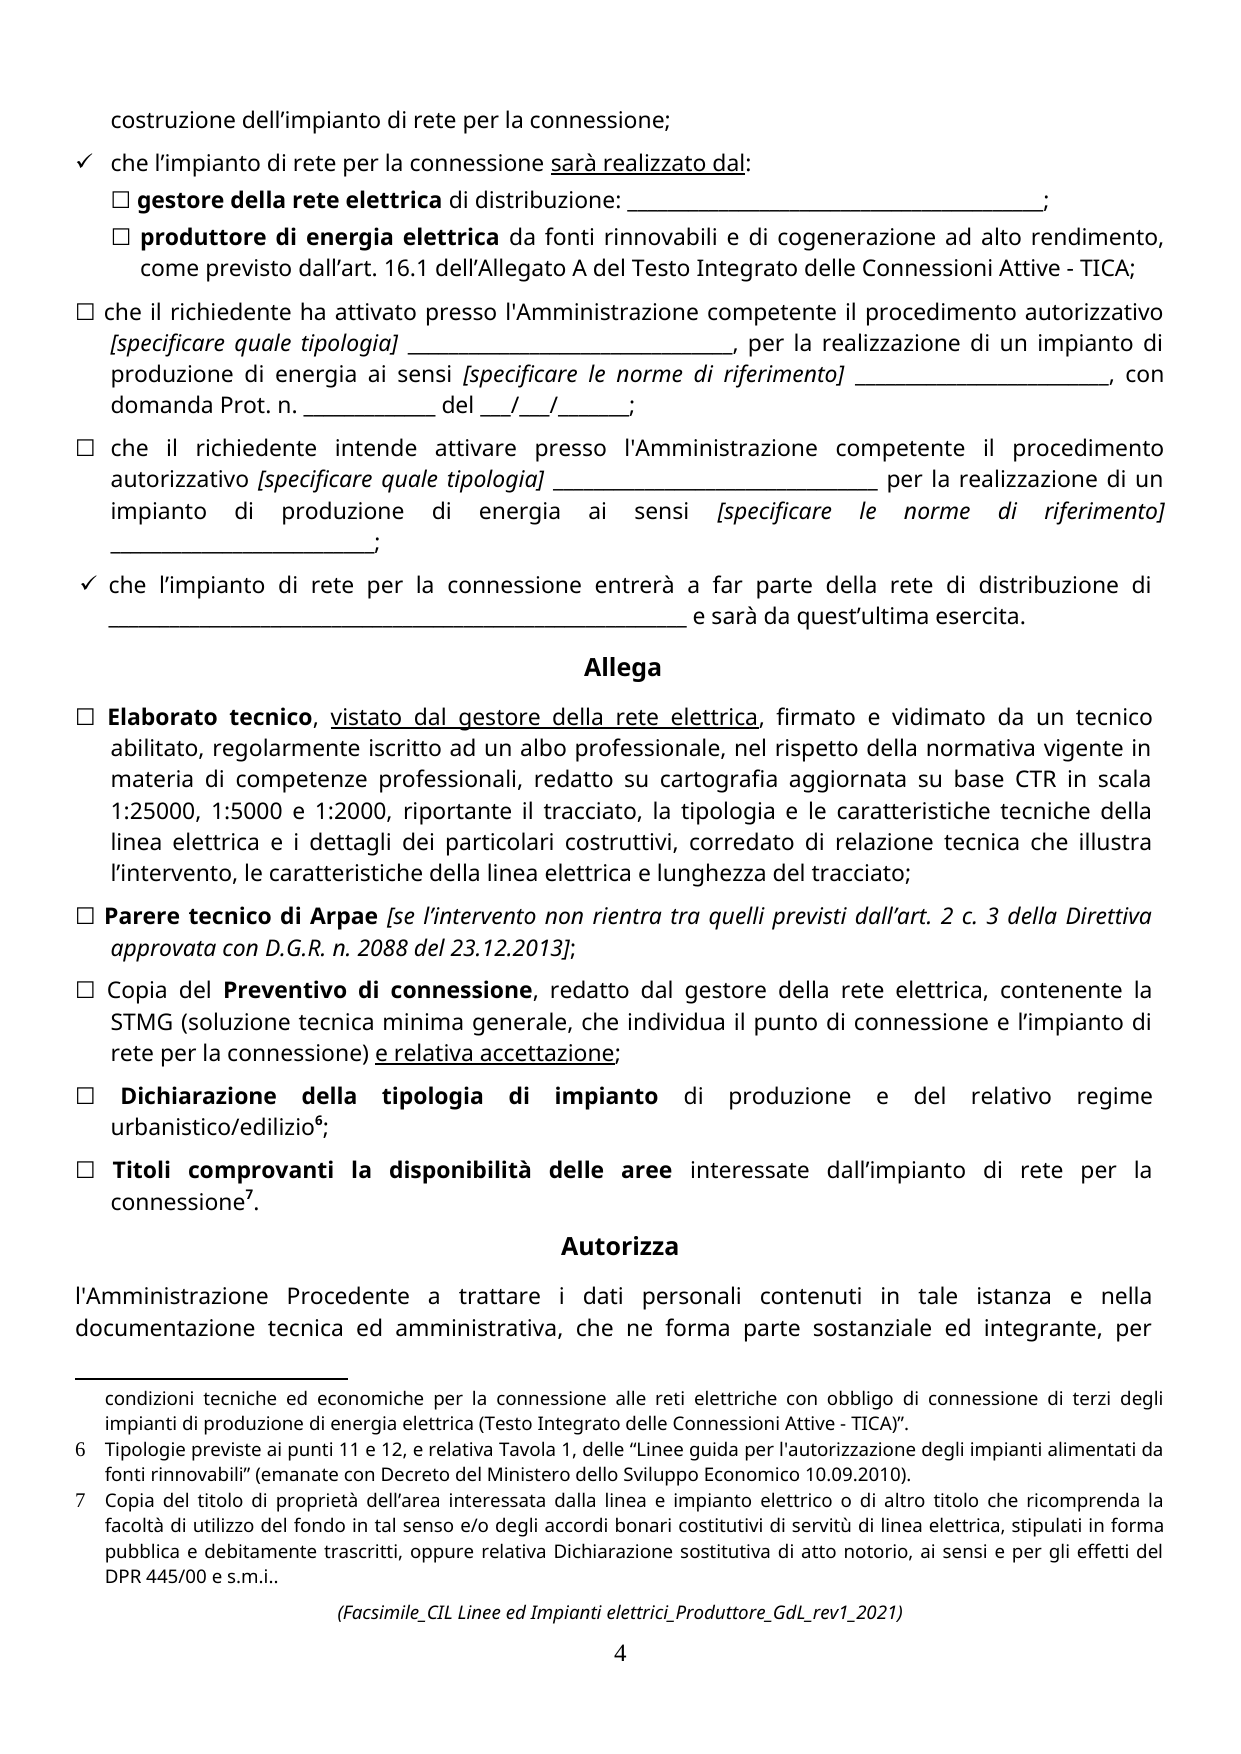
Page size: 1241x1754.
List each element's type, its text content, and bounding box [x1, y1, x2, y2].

text Allega [81, 649, 1165, 683]
text ☐ Dichiarazione della tipologia di impianto di produzione e del relativo regime urbanistico/edilizio7; [75, 1080, 1153, 1142]
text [75, 1280, 1153, 1343]
text ☐ che il richiedente ha attivato presso l'Amministrazione competente il procedimento autorizzativo [specificare quale tipologia] ________________________________, per la realizzazione di un impianto di produzione di energia ai sensi [specificare le norme di riferimento] _________________________, con domanda Prot. n. _____________ del ___/___/_______; [75, 295, 1165, 420]
subtitle Autorizza [75, 1228, 1165, 1263]
text ☐ Elaborato tecnico, vistato dal gestore della rete elettrica, firmato e vidimato da un tecnico abilitato, regolarmente iscritto ad un albo professionale, nel rispetto della normativa vigente in materia di competenze professionali, redatto su cartografia aggiornata su base CTR in scala 1:25000, 1:5000 e 1:2000, riportante il tracciato, la tipologia e le caratteristiche tecniche della linea elettrica e i dettagli dei particolari costruttivi, corredato di relazione tecnica che illustra l’intervento, le caratteristiche della linea elettrica e lunghezza del tracciato; [75, 701, 1153, 888]
text ☐ gestore della rete elettrica di distribuzione: _________________________________________; [110, 184, 1153, 215]
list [75, 104, 1165, 135]
list che l’impianto di rete per la connessione sarà realizzato dal: [75, 147, 1153, 178]
text ☐ produttore di energia elettrica da fonti rinnovabili e di cogenerazione ad alto rendimento, come previsto dall’art. 16.1 dell’Allegato A del Testo Integrato delle Connessioni Attive - TICA; [111, 221, 1165, 284]
text ☐ Copia del Preventivo di connessione, redatto dal gestore della rete elettrica, contenente la STMG (soluzione tecnica minima generale, che individua il punto di connessione e l’impianto di rete per la connessione) e relativa accettazione; [75, 974, 1153, 1068]
text ☐ che il richiedente intende attivare presso l'Amministrazione competente il procedimento autorizzativo [specificare quale tipologia] ________________________________ per la realizzazione di un impianto di produzione di energia ai sensi [specificare le norme di riferimento] __________________________; [75, 432, 1165, 557]
text ☐ Parere tecnico di Arpae [se l’intervento non rientra tra quelli previsti dall’art. 2 c. 3 della Direttiva approvata con D.G.R. n. 2088 del 23.12.2013]; [75, 900, 1153, 963]
list che l’impianto di rete per la connessione entrerà a far parte della rete di distribuzione di _________________________________________________________ e sarà da quest’ultima esercita. [79, 569, 1153, 631]
text ☐ Titoli comprovanti la disponibilità delle aree interessate dall’impianto di rete per la connessione8. [75, 1154, 1153, 1217]
